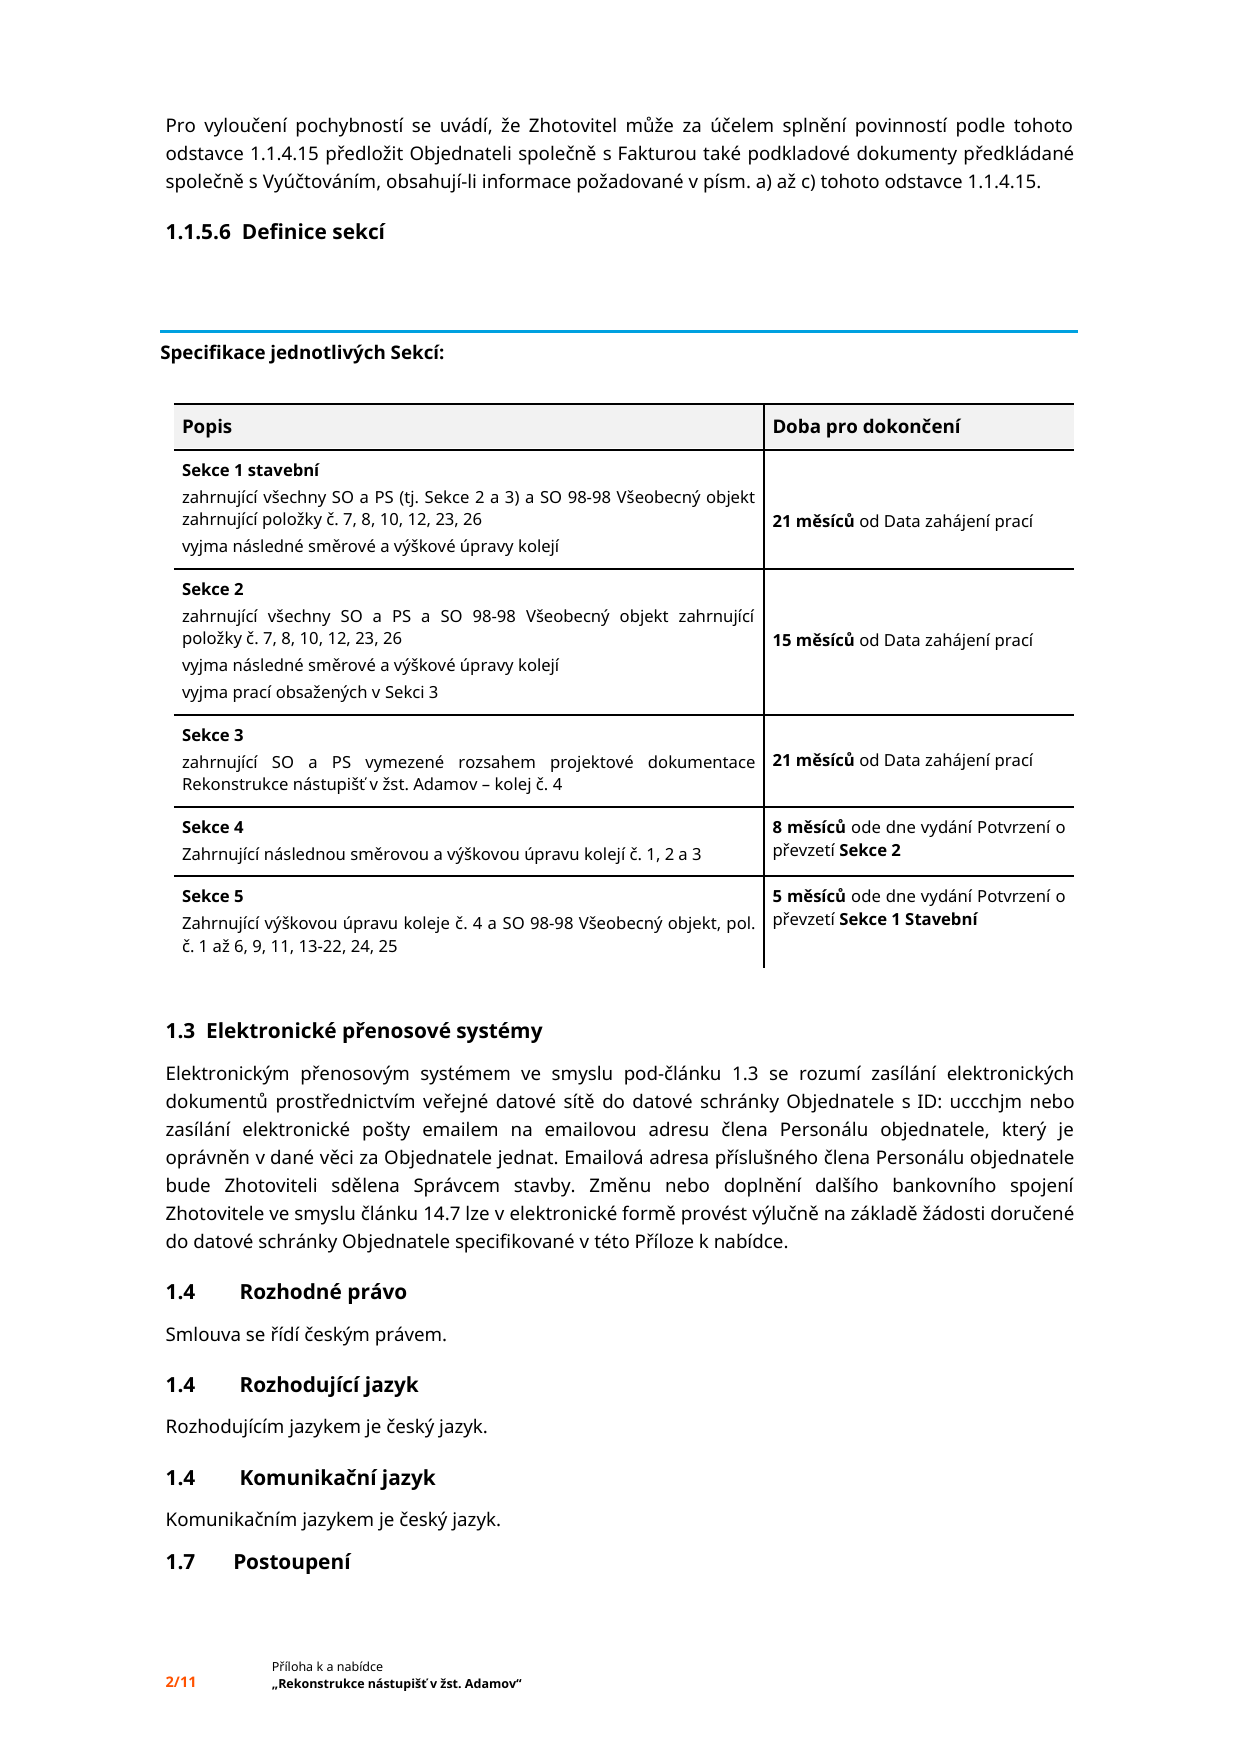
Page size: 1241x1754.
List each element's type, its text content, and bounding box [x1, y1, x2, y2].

table_cell 21 měsíců od Data zahájení prací [765, 451, 1074, 568]
text Elektronickým přenosovým systémem ve smyslu pod-článku 1.3 se rozumí zasílání elektronických dokumentů prostřednictvím veřejné datové sítě do datové schránky Objednatele s ID: uccchjm nebo zasílání elektronické pošty emailem na emailovou adresu člena Personálu objednatele, který je oprávněn v dané věci za Objednatele jednat. Emailová adresa příslušného člena Personálu objednatele bude Zhotoviteli sdělena Správcem stavby. Změnu nebo doplnění dalšího bankovního spojení Zhotovitele ve smyslu článku 14.7 lze v elektronické formě provést výlučně na základě žádosti doručené do datové schránky Objednatele specifikované v této Příloze k nabídce. [165, 1060, 1075, 1254]
table_cell 5 měsíců ode dne vydání Potvrzení o převzetí Sekce 1 Stavební [765, 877, 1074, 967]
table_cell 15 měsíců od Data zahájení prací [765, 570, 1074, 713]
text Komunikačním jazykem je český jazyk. [165, 1506, 1075, 1532]
text 1.4 Rozhodné právo [165, 1277, 1075, 1306]
text Smlouva se řídí českým právem. [165, 1321, 1075, 1347]
text 1.4 Rozhodující jazyk [165, 1370, 1075, 1398]
table_cell 8 měsíců ode dne vydání Potvrzení o převzetí Sekce 2 [765, 808, 1074, 875]
table_cell Sekce 4 Zahrnující následnou směrovou a výškovou úpravu kolejí č. 1, 2 a 3 [174, 808, 763, 875]
table_cell Sekce 1 stavební zahrnující všechny SO a PS (tj. Sekce 2 a 3) a SO 98-98 Všeobecný objekt zahrnující položky č. 7, 8, 10, 12, 23, 26 vyjma následné směrové a výškové úpravy kolejí [174, 451, 763, 568]
table_header Popis [174, 405, 763, 448]
table_cell Sekce 5 Zahrnující výškovou úpravu koleje č. 4 a SO 98-98 Všeobecný objekt, pol. č. 1 až 6, 9, 11, 13-22, 24, 25 [174, 877, 763, 967]
table_cell Sekce 2 zahrnující všechny SO a PS a SO 98-98 Všeobecný objekt zahrnující položky č. 7, 8, 10, 12, 23, 26 vyjma následné směrové a výškové úpravy kolejí vyjma prací obsažených v Sekci 3 [174, 570, 763, 713]
text Specifikace jednotlivých Sekcí: [160, 333, 1078, 365]
text 1.4 Komunikační jazyk [165, 1463, 1075, 1491]
text 1.3 Elektronické přenosové systémy [165, 1017, 1075, 1045]
text 1.7 Postoupení [165, 1547, 1075, 1575]
text 1.1.5.6 Definice sekcí [165, 217, 1075, 246]
table_header Doba pro dokončení [765, 405, 1074, 448]
text Pro vyloučení pochybností se uvádí, že Zhotovitel může za účelem splnění povinností podle tohoto odstavce 1.1.4.15 předložit Objednateli společně s Fakturou také podkladové dokumenty předkládané společně s Vyúčtováním, obsahují-li informace požadované v písm. a) až c) tohoto odstavce 1.1.4.15. [165, 112, 1075, 194]
text Rozhodujícím jazykem je český jazyk. [165, 1414, 1075, 1439]
table_cell 21 měsíců od Data zahájení prací [765, 716, 1074, 806]
table_cell Sekce 3 zahrnující SO a PS vymezené rozsahem projektové dokumentace Rekonstrukce nástupišť v žst. Adamov – kolej č. 4 [174, 716, 763, 806]
